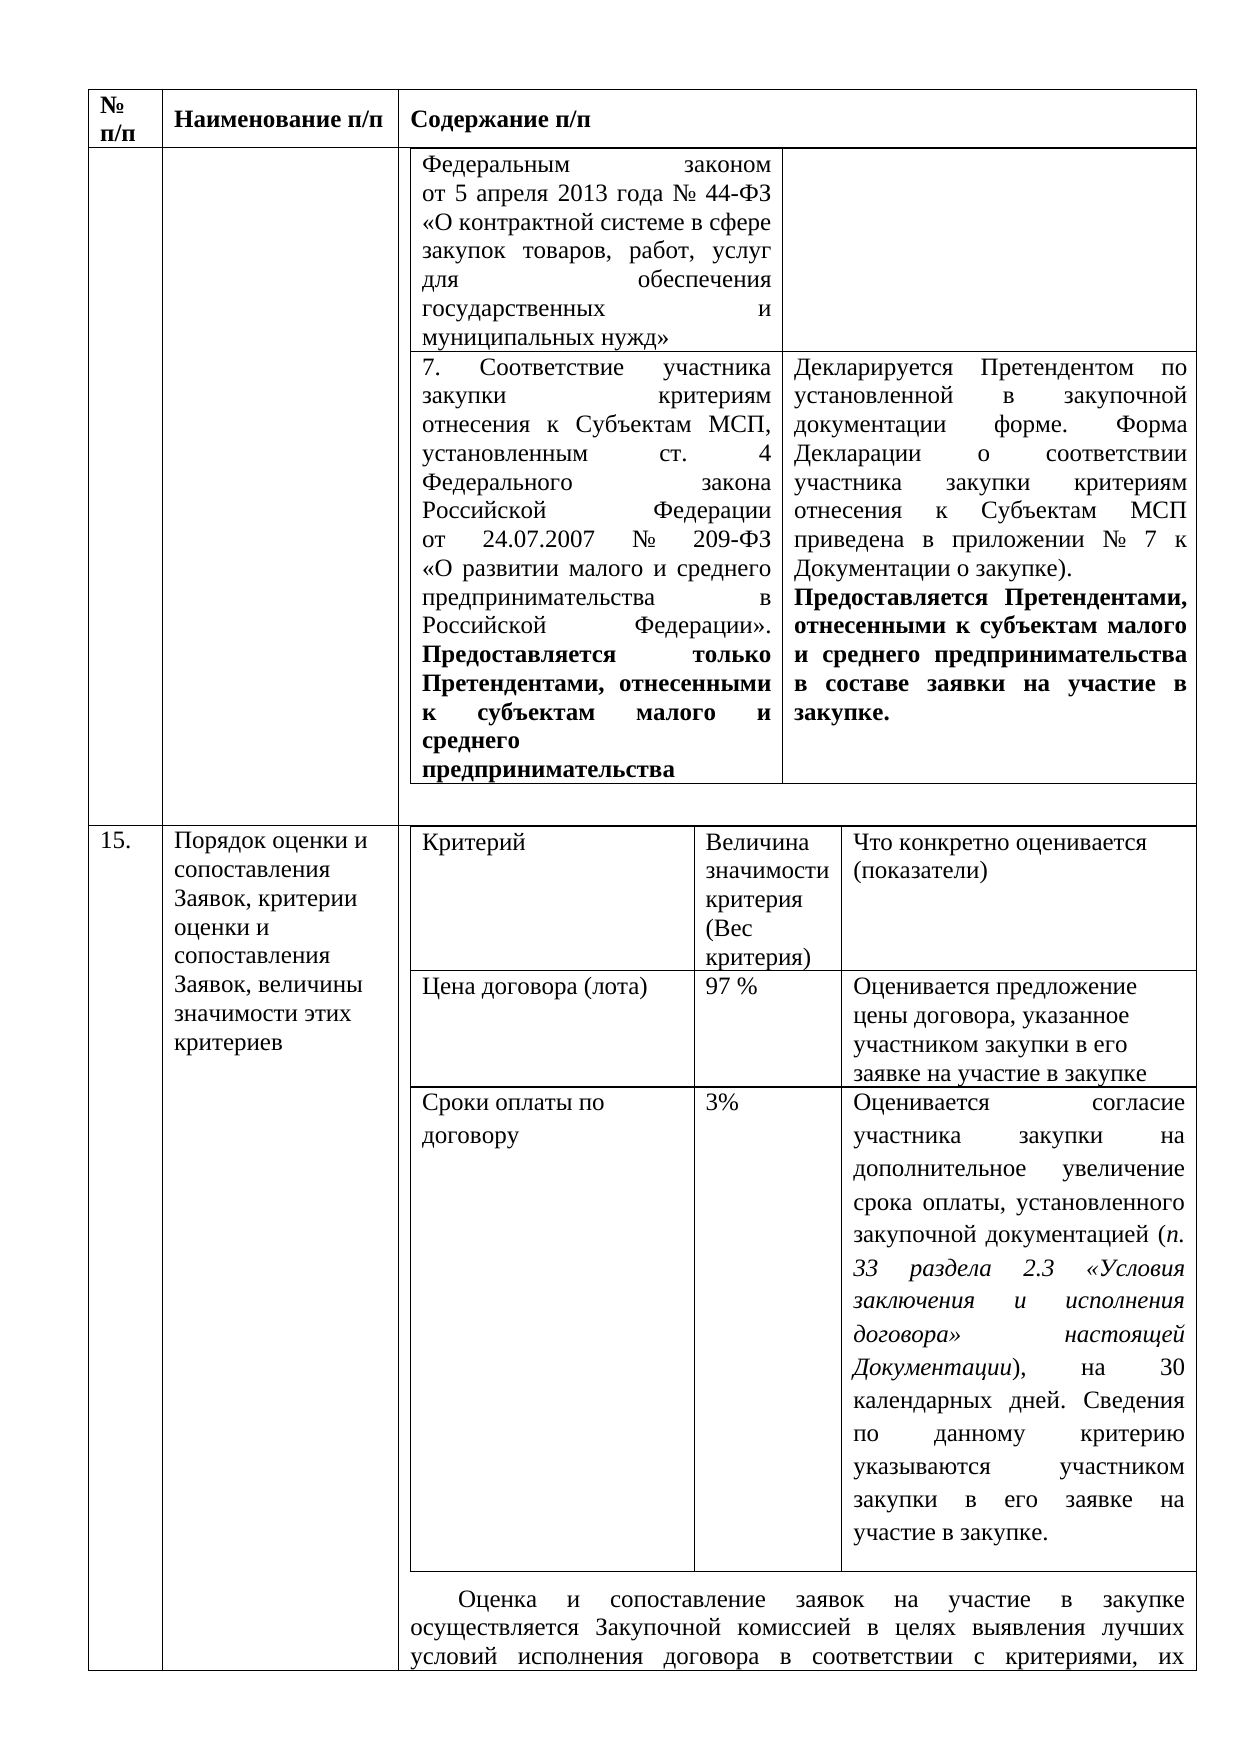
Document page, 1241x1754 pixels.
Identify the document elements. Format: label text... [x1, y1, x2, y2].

table_header № п/п [89, 90, 162, 147]
table_cell [89, 148, 162, 824]
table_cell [399, 826, 1196, 1670]
table_header Наименование п/п [163, 90, 398, 147]
table_cell [89, 826, 162, 1670]
table_header Содержание п/п [399, 90, 1196, 147]
table_cell Общие требования: [399, 148, 1196, 824]
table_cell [163, 148, 398, 824]
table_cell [163, 826, 398, 1670]
